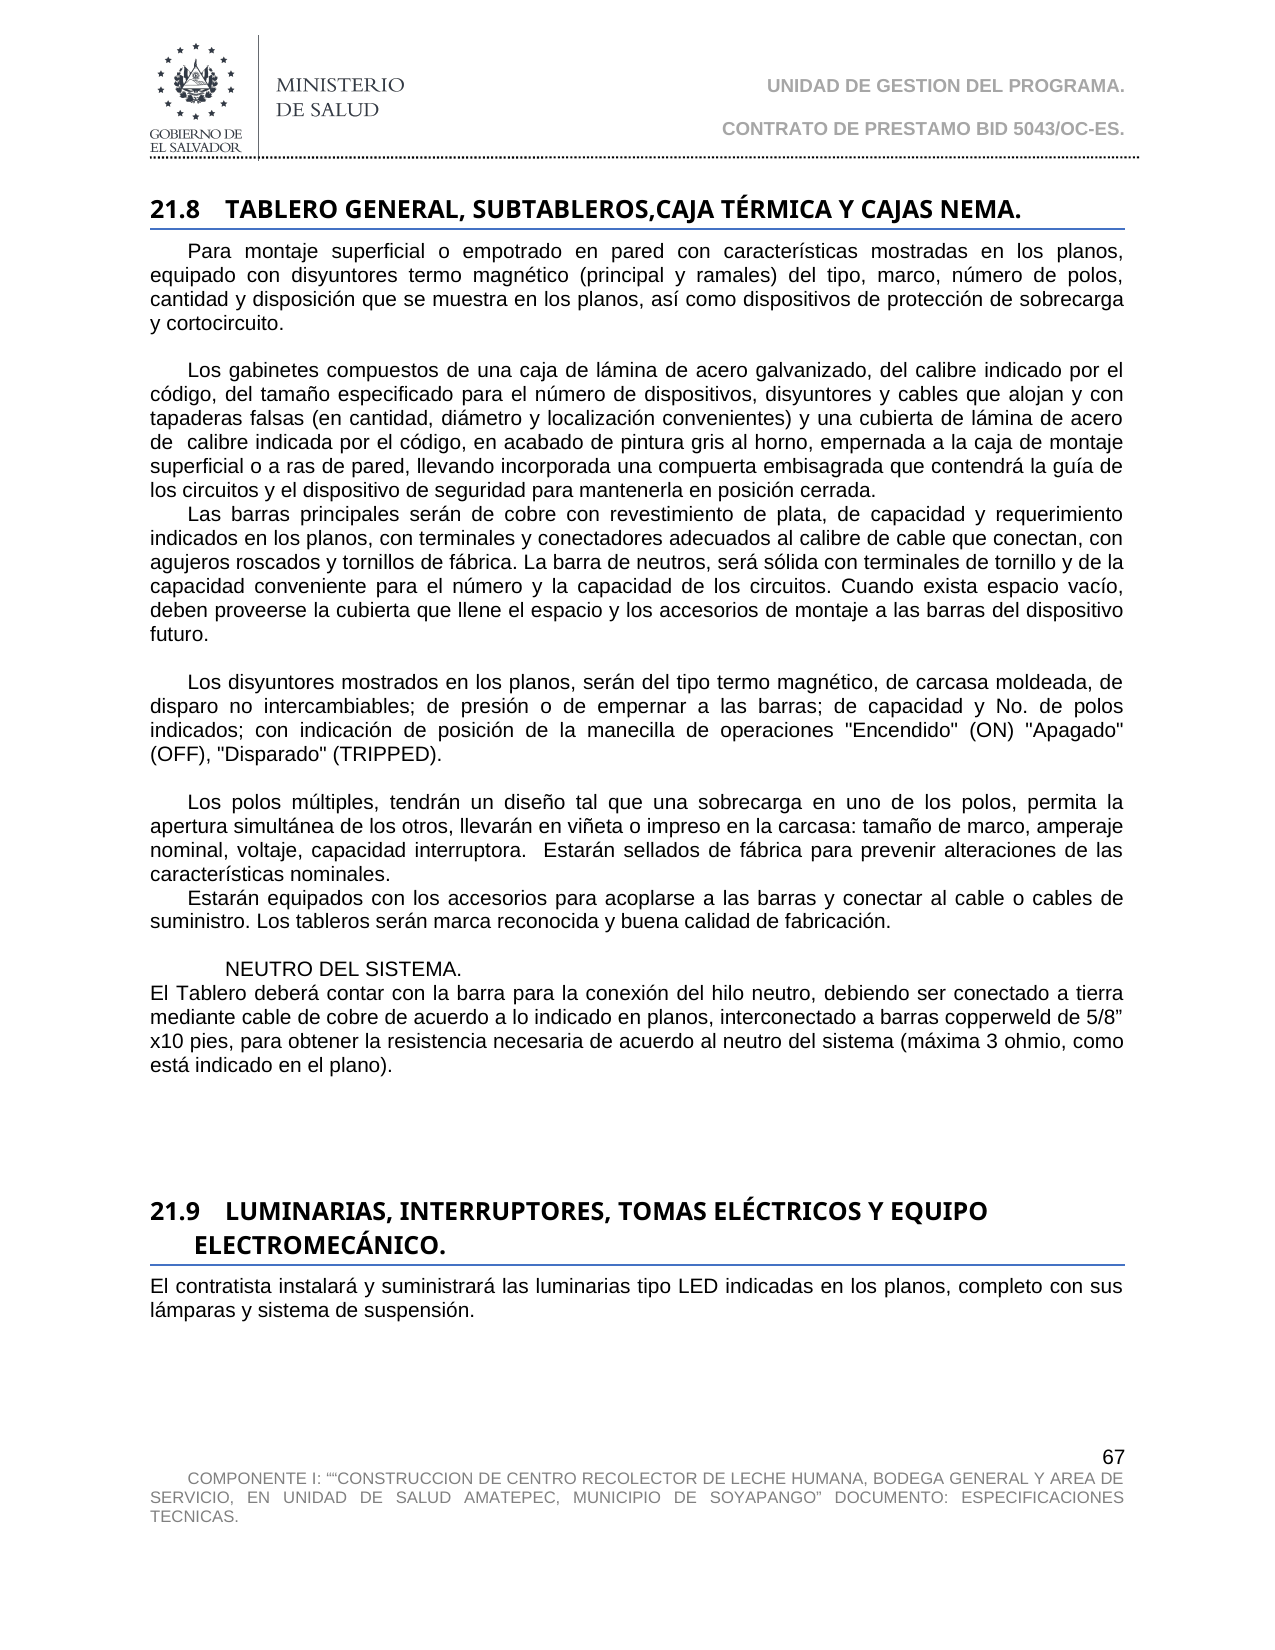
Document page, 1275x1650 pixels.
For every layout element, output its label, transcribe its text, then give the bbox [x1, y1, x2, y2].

text Los disyuntores mostrados en los planos, serán del tipo termo magnético, de carcasa moldeada, de disparo no intercambiables; de presión o de empernar a las barras; de capacidad y No. de polos indicados; con indicación de posición de la manecilla de operaciones "Encendido" (ON) "Apagado" (OFF), "Disparado" (TRIPPED). [150, 670, 1125, 766]
subtitle LUMINARIAS, INTERRUPTORES, TOMAS ELÉCTRICOS Y EQUIPO ELECTROMECÁNICO. [150, 1194, 1125, 1264]
text El contratista instalará y suministrará las luminarias tipo LED indicadas en los planos, completo con sus lámparas y sistema de suspensión. [150, 1274, 1125, 1322]
text Estarán equipados con los accesorios para acoplarse a las barras y conectar al cable o cables de suministro. Los tableros serán marca reconocida y buena calidad de fabricación. [150, 885, 1125, 933]
text Los gabinetes compuestos de una caja de lámina de acero galvanizado, del calibre indicado por el código, del tamaño especificado para el número de dispositivos, disyuntores y cables que alojan y con tapaderas falsas (en cantidad, diámetro y localización convenientes) y una cubierta de lámina de acero de calibre indicada por el código, en acabado de pintura gris al horno, empernada a la caja de montaje superficial o a ras de pared, llevando incorporada una compuerta embisagrada que contendrá la guía de los circuitos y el dispositivo de seguridad para mantenerla en posición cerrada. [150, 358, 1125, 502]
text Las barras principales serán de cobre con revestimiento de plata, de capacidad y requerimiento indicados en los planos, con terminales y conectadores adecuados al calibre de cable que conectan, con agujeros roscados y tornillos de fábrica. La barra de neutros, será sólida con terminales de tornillo y de la capacidad conveniente para el número y la capacidad de los circuitos. Cuando exista espacio vacío, deben proveerse la cubierta que llene el espacio y los accesorios de montaje a las barras del dispositivo futuro. [150, 502, 1125, 646]
text Para montaje superficial o empotrado en pared con características mostradas en los planos, equipado con disyuntores termo magnético (principal y ramales) del tipo, marco, número de polos, cantidad y disposición que se muestra en los planos, así como dispositivos de protección de sobrecarga y cortocircuito. [150, 238, 1125, 334]
text Los polos múltiples, tendrán un diseño tal que una sobrecarga en uno de los polos, permita la apertura simultánea de los otros, llevarán en viñeta o impreso en la carcasa: tamaño de marco, amperaje nominal, voltaje, capacidad interruptora. Estarán sellados de fábrica para prevenir alteraciones de las características nominales. [150, 789, 1125, 885]
text El Tablero deberá contar con la barra para la conexión del hilo neutro, debiendo ser conectado a tierra mediante cable de cobre de acuerdo a lo indicado en planos, interconectado a barras copperweld de 5/8” x10 pies, para obtener la resistencia necesaria de acuerdo al neutro del sistema (máxima 3 ohmio, como está indicado en el plano). [150, 981, 1125, 1077]
picture [150, 35, 405, 161]
text NEUTRO DEL SISTEMA. [225, 957, 1125, 981]
subtitle TABLERO GENERAL, SUBTABLEROS,CAJA TÉRMICA Y CAJAS NEMA. [150, 192, 1125, 228]
